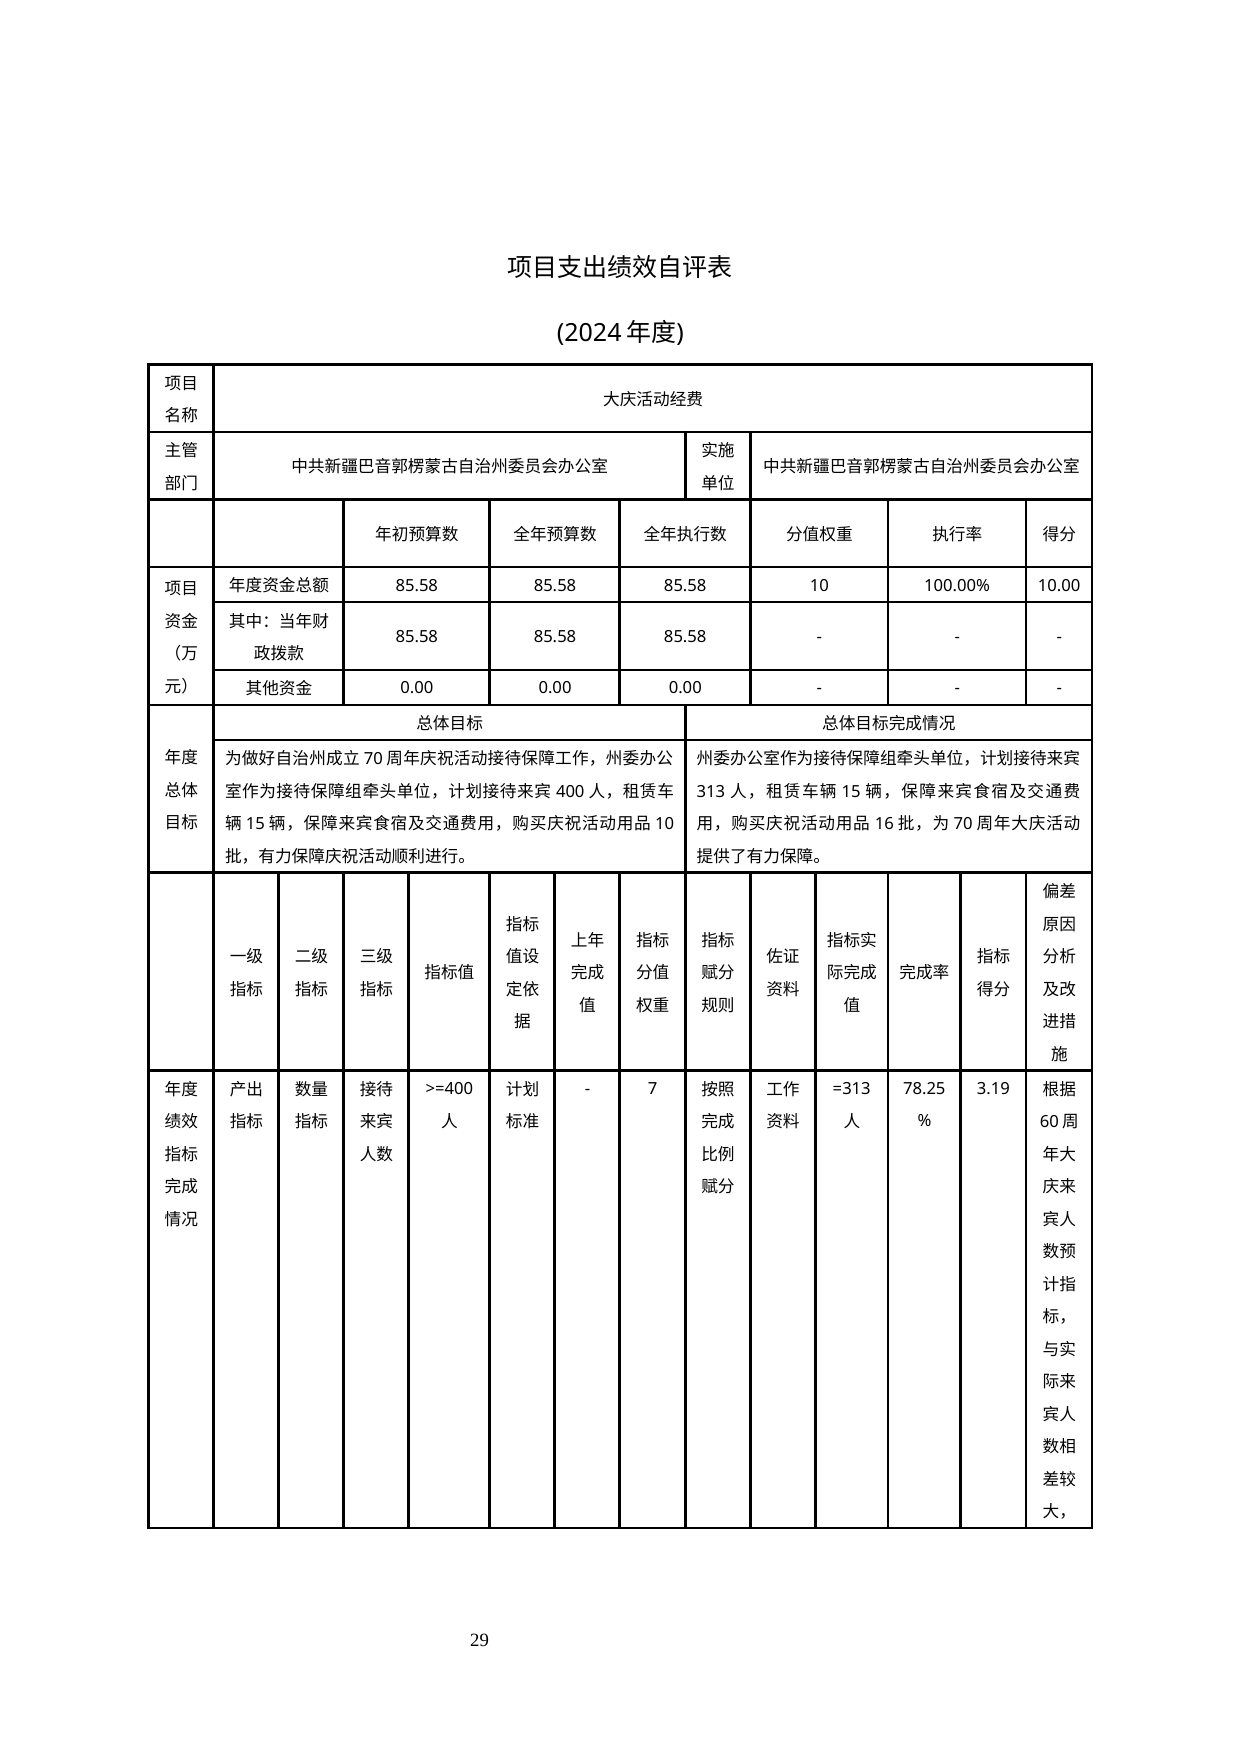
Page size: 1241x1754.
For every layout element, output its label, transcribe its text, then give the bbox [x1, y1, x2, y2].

table_cell 78.25% [889, 1072, 959, 1526]
table_cell 全年执行数 [621, 501, 749, 566]
table_cell 85.58 [345, 568, 488, 601]
table_cell 中共新疆巴音郭楞蒙古自治州委员会办公室 [215, 433, 684, 498]
table_cell 年初预算数 [345, 501, 488, 566]
table_cell 100.00% [889, 568, 1025, 601]
table_cell (2024年度) [148, 298, 1092, 363]
table_cell 指标值设定依据 [491, 874, 553, 1069]
table_cell 三级指标 [345, 874, 407, 1069]
table_cell - [889, 671, 1025, 703]
table_cell 接待来宾人数 [345, 1072, 407, 1526]
table_cell - [889, 603, 1025, 668]
table_cell 0.00 [345, 671, 488, 703]
table_cell 85.58 [345, 603, 488, 668]
table_cell 其他资金 [215, 671, 342, 703]
table_cell 10 [752, 568, 887, 601]
table_cell 指标赋分规则 [687, 874, 749, 1069]
table_cell =313人 [817, 1072, 887, 1526]
table_cell 州委办公室作为接待保障组牵头单位，计划接待来宾313人，租赁车辆15辆，保障来宾食宿及交通费用，购买庆祝活动用品16批，为70周年大庆活动提供了有力保障。 [687, 741, 1091, 871]
table_cell - [1027, 603, 1091, 668]
table_cell 偏差原因分析及改进措施 [1027, 874, 1091, 1069]
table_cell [1027, 1072, 1091, 1526]
table_cell 总体目标 [215, 706, 684, 739]
table_cell 主管部门 [150, 433, 212, 498]
table_cell 执行率 [889, 501, 1025, 566]
table_cell 得分 [1027, 501, 1091, 566]
table_cell [215, 501, 342, 566]
table_cell 85.58 [491, 568, 618, 601]
table_cell 85.58 [491, 603, 618, 668]
table_cell 7 [621, 1072, 684, 1526]
table_cell [150, 874, 212, 1069]
table_cell 项目资金 （万元） [150, 568, 212, 703]
table_cell 年度资金总额 [215, 568, 342, 601]
table_cell 总体目标完成情况 [687, 706, 1091, 739]
table_cell 佐证资料 [752, 874, 814, 1069]
table_cell 85.58 [621, 603, 749, 668]
table_cell 年度绩效指标完成情况 [150, 1072, 212, 1526]
table_cell 10.00 [1027, 568, 1091, 601]
table_cell 大庆活动经费 [215, 366, 1091, 431]
table_cell 其中：当年财政拨款 [215, 603, 342, 668]
table_cell 二级指标 [280, 874, 342, 1069]
table_cell 完成率 [889, 874, 959, 1069]
table_cell 项目名称 [150, 366, 212, 431]
table_cell >=400人 [410, 1072, 488, 1526]
table_cell 产出指标 [215, 1072, 277, 1526]
table_cell - [1027, 671, 1091, 703]
table_cell 一级指标 [215, 874, 277, 1069]
table_cell 为做好自治州成立70周年庆祝活动接待保障工作，州委办公室作为接待保障组牵头单位，计划接待来宾400人，租赁车辆15辆，保障来宾食宿及交通费用，购买庆祝活动用品10批，有力保障庆祝活动顺利进行。 [215, 741, 684, 871]
table_cell 3.19 [962, 1072, 1025, 1526]
table_cell 全年预算数 [491, 501, 618, 566]
table_header 项目支出绩效自评表 [148, 233, 1092, 298]
table_cell 实施单位 [687, 433, 749, 498]
table_cell 0.00 [491, 671, 618, 703]
table_cell [150, 501, 212, 566]
table_cell - [556, 1072, 618, 1526]
table_cell 按照完成比例赋分 [687, 1072, 749, 1526]
table_cell - [752, 603, 887, 668]
table_cell 0.00 [621, 671, 749, 703]
table_cell 指标得分 [962, 874, 1025, 1069]
table_cell 上年完成值 [556, 874, 618, 1069]
table_cell - [752, 671, 887, 703]
table_cell 指标值 [410, 874, 488, 1069]
table_cell 指标分值权重 [621, 874, 684, 1069]
table_cell 分值权重 [752, 501, 887, 566]
table_cell 计划标准 [491, 1072, 553, 1526]
table_cell 中共新疆巴音郭楞蒙古自治州委员会办公室 [752, 433, 1091, 498]
table_cell 数量指标 [280, 1072, 342, 1526]
table_cell 工作资料 [752, 1072, 814, 1526]
table_cell 年度总体目标 [150, 706, 212, 871]
table_cell 85.58 [621, 568, 749, 601]
table_cell 指标实际完成值 [817, 874, 887, 1069]
